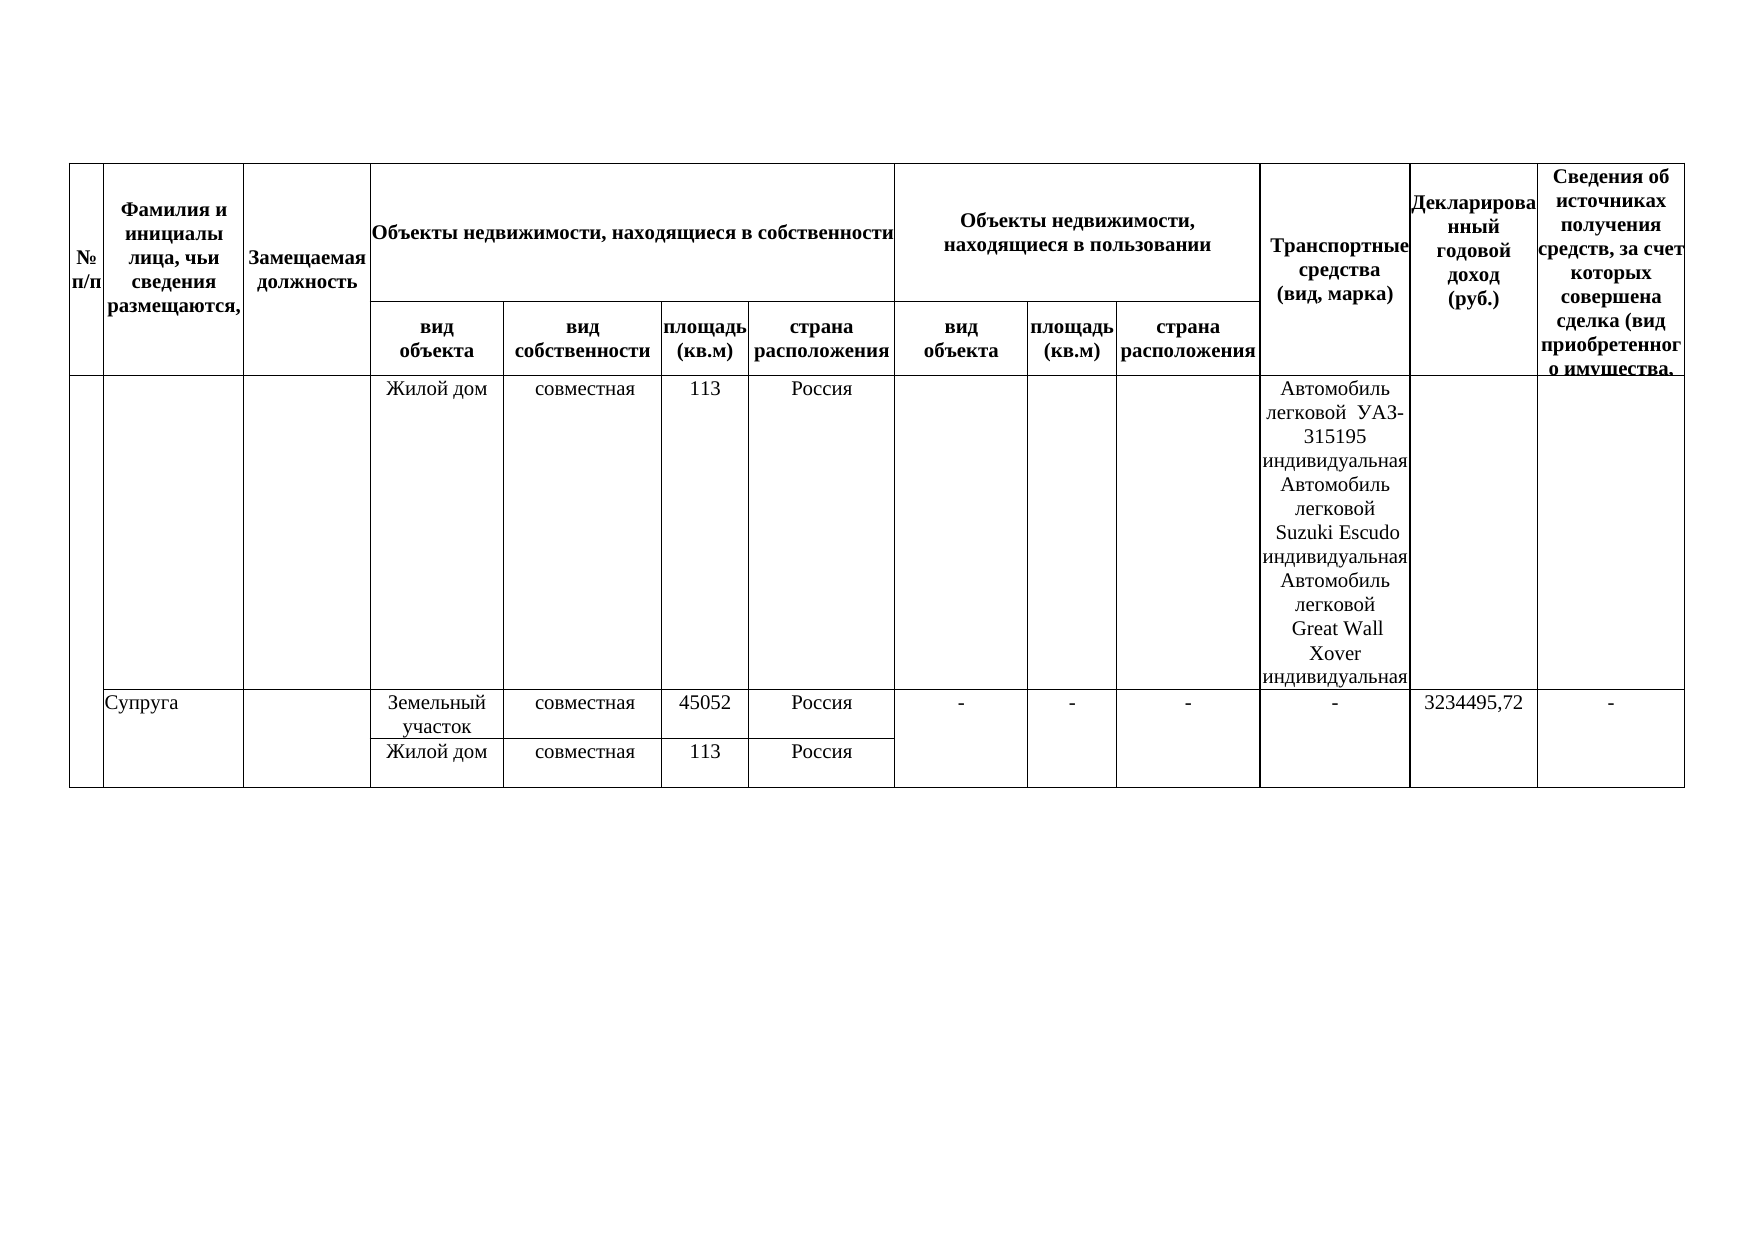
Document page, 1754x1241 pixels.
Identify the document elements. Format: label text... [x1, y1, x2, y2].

table_cell - [1538, 690, 1684, 787]
table_cell Россия [749, 376, 894, 688]
table_cell - [1117, 690, 1259, 787]
table_cell площадь (кв.м) [1028, 302, 1116, 375]
table_header Декларированный годовой доход (руб.) [1411, 164, 1537, 375]
table_cell 45052 [662, 690, 748, 738]
table_cell вид объекта [895, 302, 1027, 375]
table_header Транспортные средства (вид, марка) [1261, 164, 1409, 375]
table_header № п/п [70, 164, 103, 375]
table_cell Жилой дом [371, 739, 503, 787]
table_cell Жилой дом [371, 376, 503, 688]
table_cell страна расположения [749, 302, 894, 375]
table_cell совместная [504, 690, 661, 738]
table_header Замещаемая должность [244, 164, 370, 375]
table_header Фамилия и инициалы лица, чьи сведения размещаются, [104, 164, 243, 375]
table_cell совместная [504, 739, 661, 787]
table_cell вид объекта [371, 302, 503, 375]
table_header Сведения об источниках получения средств, за счет которых совершена сделка (вид приобретенного имущества, источники) [1538, 164, 1684, 375]
table_cell - [895, 690, 1027, 787]
table_cell вид собственности [504, 302, 661, 375]
table_cell 3234495,72 [1411, 690, 1537, 787]
table_cell Россия [749, 690, 894, 738]
table_cell - [1261, 690, 1409, 787]
table_cell совместная [504, 376, 661, 688]
table_cell Супруга [104, 690, 243, 787]
table_cell 113 [662, 376, 748, 688]
table_cell площадь (кв.м) [662, 302, 748, 375]
table_header Объекты недвижимости, находящиеся в собственности [371, 164, 894, 301]
table_cell [244, 690, 370, 787]
table_cell 113 [662, 739, 748, 787]
table_cell страна расположения [1117, 302, 1259, 375]
table_cell Земельный участок [371, 690, 503, 738]
table_cell - [1028, 690, 1116, 787]
table_cell Россия [749, 739, 894, 787]
table_header Объекты недвижимости, находящиеся в пользовании [895, 164, 1259, 301]
